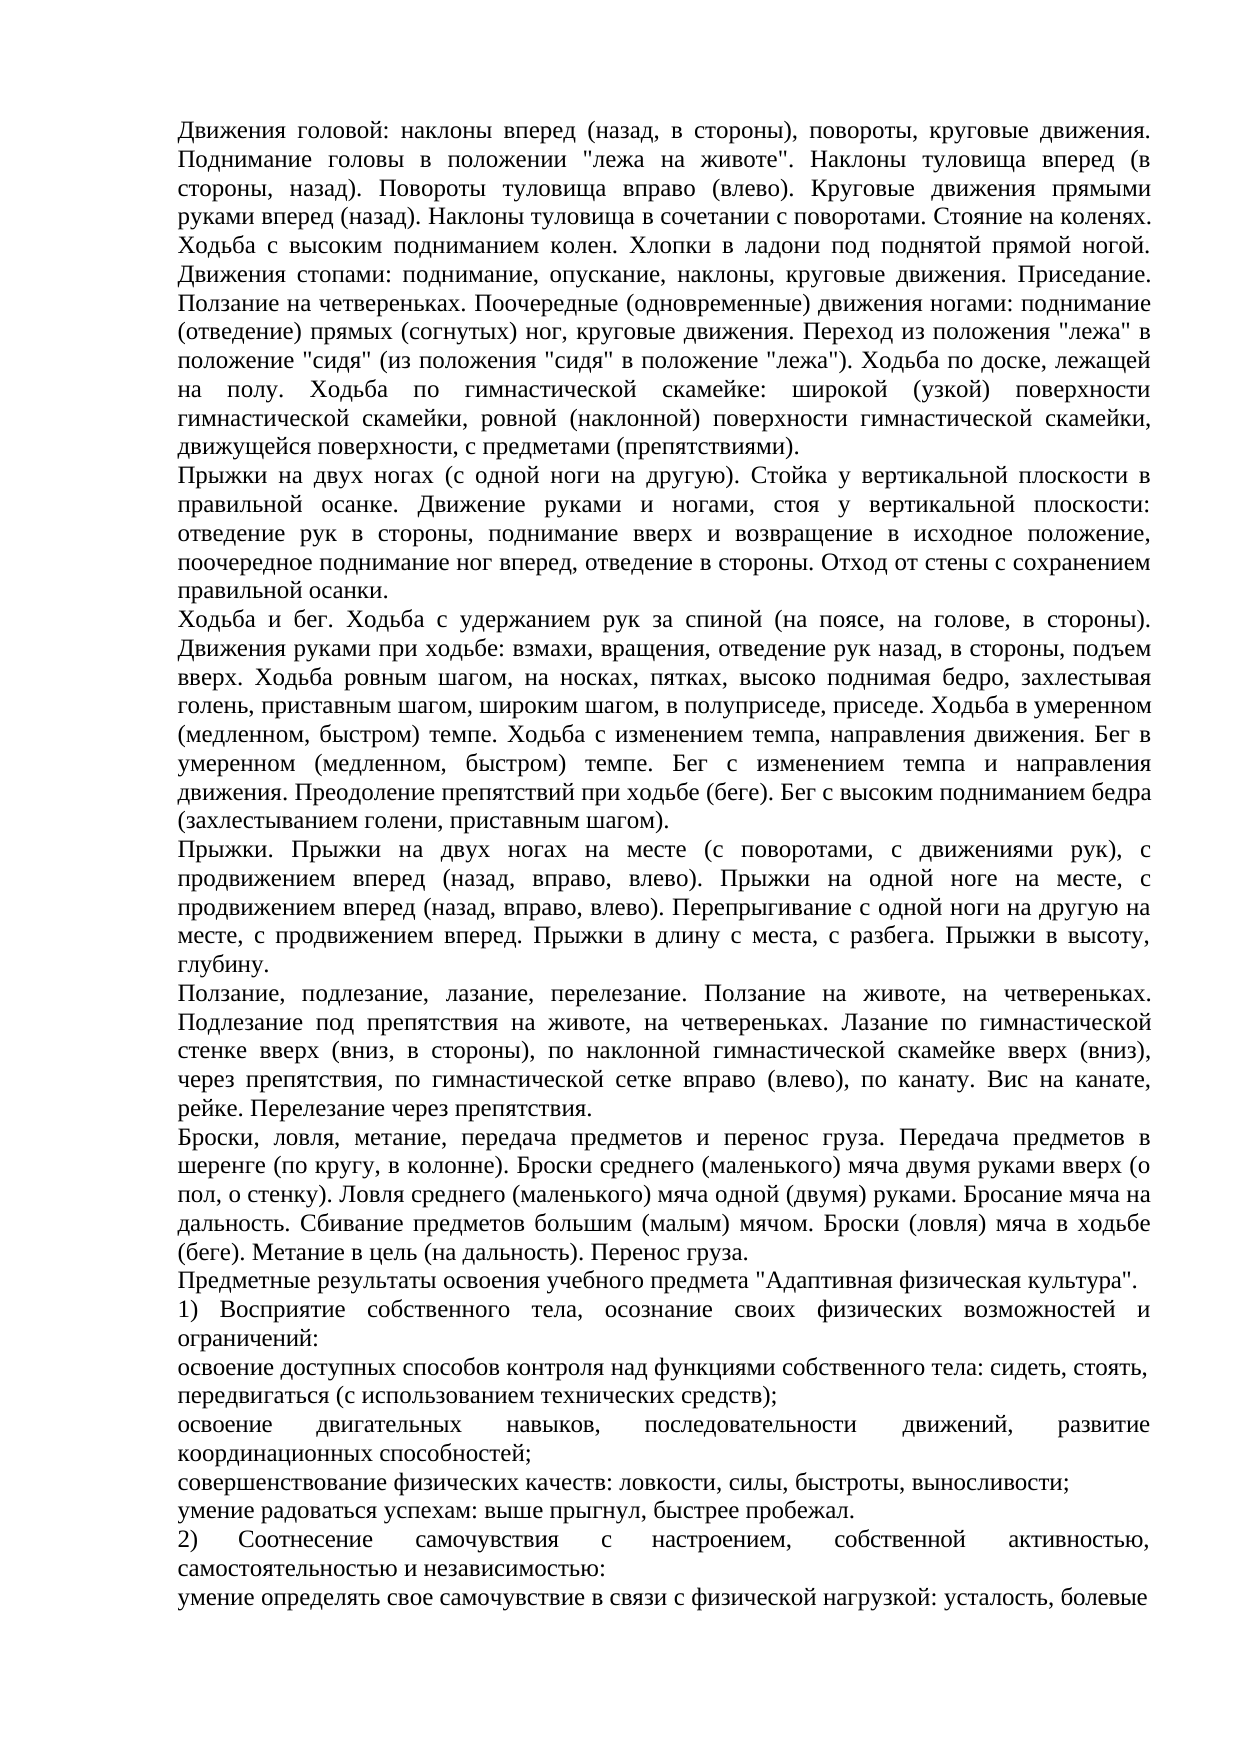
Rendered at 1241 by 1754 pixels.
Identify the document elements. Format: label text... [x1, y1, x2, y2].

text совершенствование физических качеств: ловкости, силы, быстроты, выносливости; умение радоваться успехам: выше прыгнул, быстрее пробежал. [177, 1467, 1140, 1524]
text освоение доступных способов контроля над функциями собственного тела: сидеть, стоять, передвигаться (с использованием технических средств); [177, 1352, 1223, 1409]
text освоение двигательных навыков, последовательности движений, развитие координационных способностей; [177, 1409, 1152, 1467]
text Ходьба и бег. Ходьба с удержанием рук за спиной (на поясе, на голове, в стороны). Движения руками при ходьбе: взмахи, вращения, отведение рук назад, в стороны, подъем вверх. Ходьба ровным шагом, на носках, пятках, высоко поднимая бедро, захлестывая голень, приставным шагом, широким шагом, в полуприседе, приседе. Ходьба в умеренном (медленном, быстром) темпе. Ходьба с изменением темпа, направления движения. Бег в умеренном (медленном, быстром) темпе. Бег с изменением темпа и направления движения. Преодоление препятствий при ходьбе (беге). Бег с высоким подниманием бедра (захлестыванием голени, приставным шагом). [177, 604, 1152, 834]
text Броски, ловля, метание, передача предметов и перенос груза. Передача предметов в шеренге (по кругу, в колонне). Броски среднего (маленького) мяча двумя руками вверх (о пол, о стенку). Ловля среднего (маленького) мяча одной (двумя) руками. Бросание мяча на дальность. Сбивание предметов большим (малым) мячом. Броски (ловля) мяча в ходьбе (беге). Метание в цель (на дальность). Перенос груза. [177, 1122, 1152, 1265]
text Предметные результаты освоения учебного предмета "Адаптивная физическая культура". [177, 1266, 1223, 1294]
list Восприятие собственного тела, осознание своих физических возможностей и ограничений: [177, 1294, 1151, 1352]
text Прыжки на двух ногах (с одной ноги на другую). Стойка у вертикальной плоскости в правильной осанке. Движение руками и ногами, стоя у вертикальной плоскости: отведение рук в стороны, поднимание вверх и возвращение в исходное положение, поочередное поднимание ног вперед, отведение в стороны. Отход от стены с сохранением правильной осанки. [177, 460, 1152, 604]
text умение определять свое самочувствие в связи с физической нагрузкой: усталость, болевые [177, 1582, 1223, 1611]
text Движения головой: наклоны вперед (назад, в стороны), повороты, круговые движения. Поднимание головы в положении "лежа на животе". Наклоны туловища вперед (в стороны, назад). Повороты туловища вправо (влево). Круговые движения прямыми руками вперед (назад). Наклоны туловища в сочетании с поворотами. Стояние на коленях. Ходьба с высоким подниманием колен. Хлопки в ладони под поднятой прямой ногой. Движения стопами: поднимание, опускание, наклоны, круговые движения. Приседание. Ползание на четвереньках. Поочередные (одновременные) движения ногами: поднимание (отведение) прямых (согнутых) ног, круговые движения. Переход из положения "лежа" в положение "сидя" (из положения "сидя" в положение "лежа"). Ходьба по доске, лежащей на полу. Ходьба по гимнастической скамейке: широкой (узкой) поверхности гимнастической скамейки, ровной (наклонной) поверхности гимнастической скамейки, движущейся поверхности, с предметами (препятствиями). [177, 115, 1152, 460]
list Соотнесение самочувствия с настроением, собственной активностью, самостоятельностью и независимостью: [177, 1524, 1152, 1582]
text Ползание, подлезание, лазание, перелезание. Ползание на животе, на четвереньках. Подлезание под препятствия на животе, на четвереньках. Лазание по гимнастической стенке вверх (вниз, в стороны), по наклонной гимнастической скамейке вверх (вниз), через препятствия, по гимнастической сетке вправо (влево), по канату. Вис на канате, рейке. Перелезание через препятствия. [177, 978, 1152, 1122]
text Прыжки. Прыжки на двух ногах на месте (с поворотами, с движениями рук), с продвижением вперед (назад, вправо, влево). Прыжки на одной ноге на месте, с продвижением вперед (назад, вправо, влево). Перепрыгивание с одной ноги на другую на месте, с продвижением вперед. Прыжки в длину с места, с разбега. Прыжки в высоту, глубину. [177, 834, 1152, 978]
